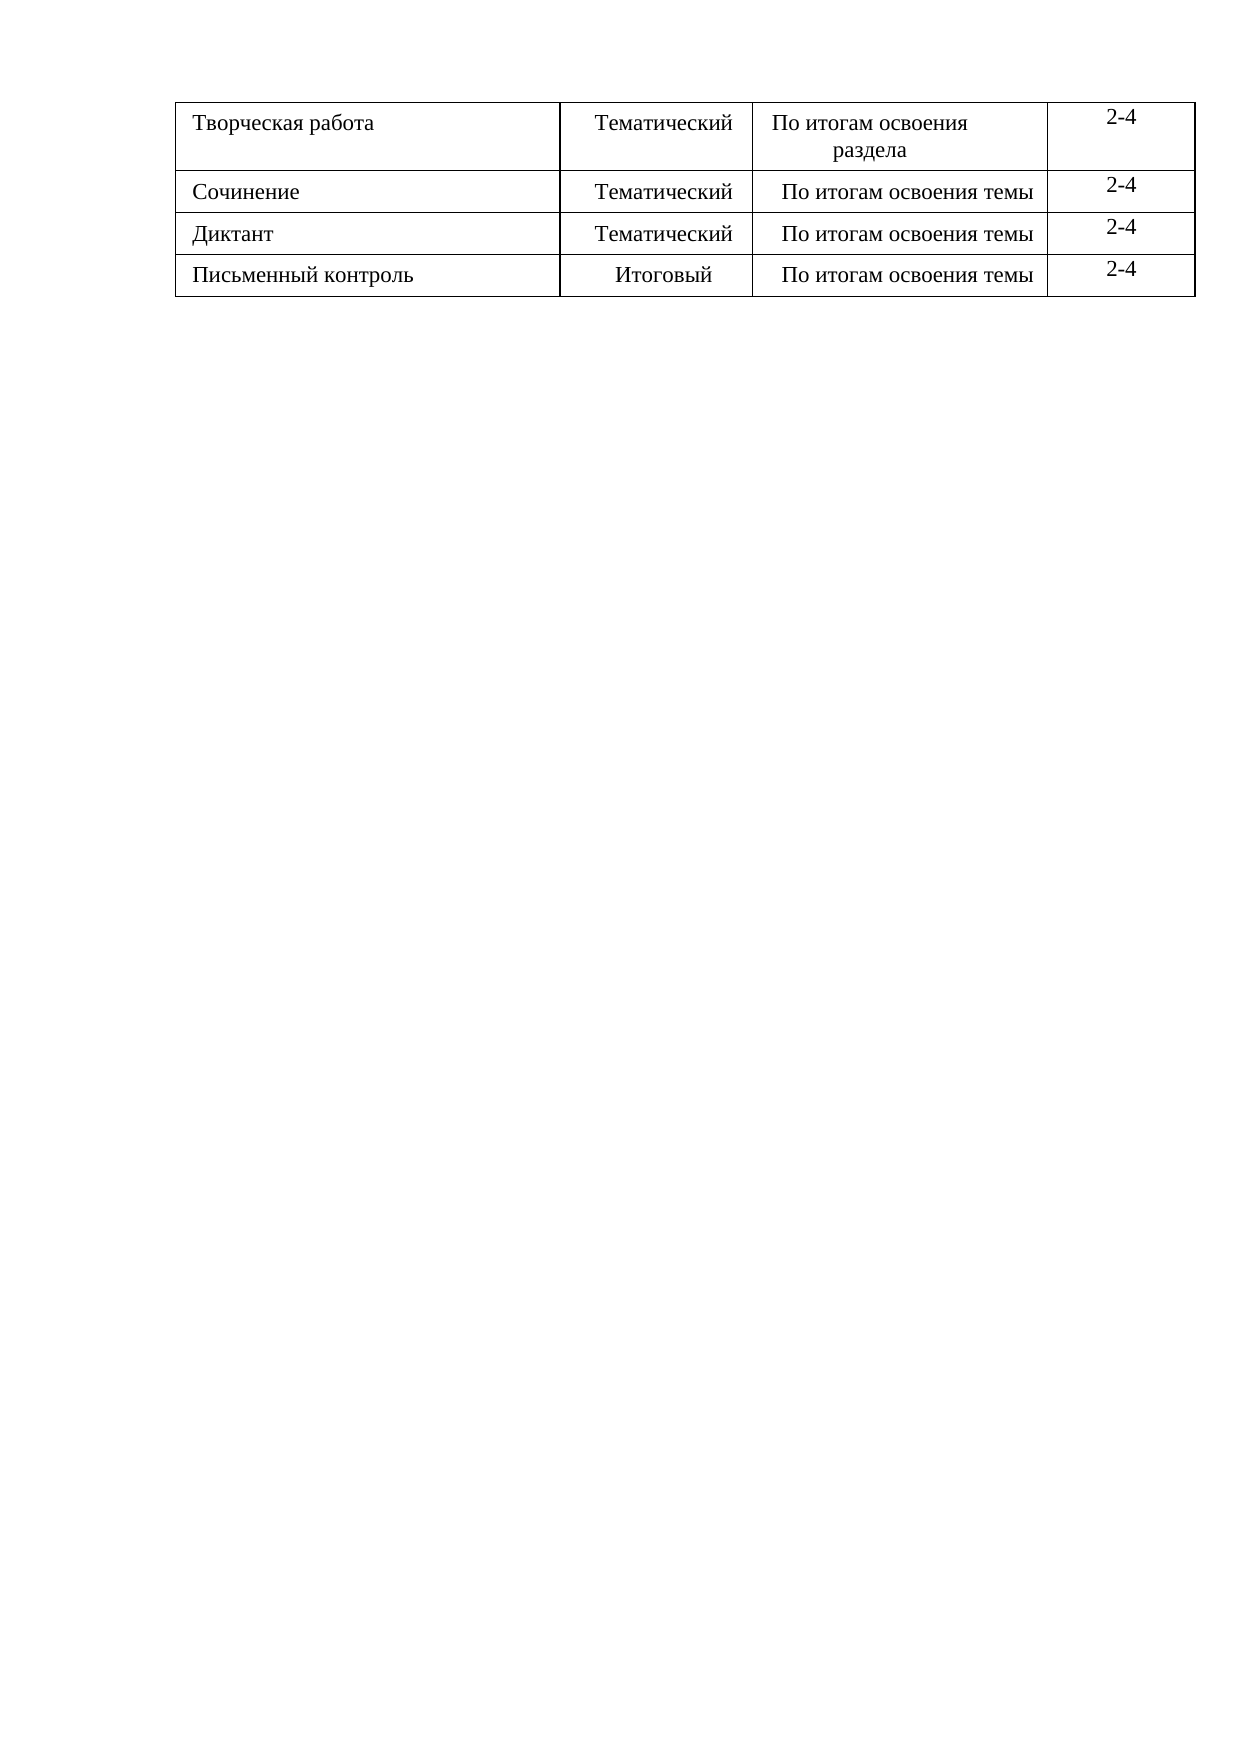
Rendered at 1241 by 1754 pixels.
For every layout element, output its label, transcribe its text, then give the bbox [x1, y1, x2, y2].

table_cell 2-4 [1048, 171, 1194, 212]
table_cell По итогам освоения темы [753, 171, 1047, 212]
table_cell Тематический [561, 213, 752, 254]
table_cell Тематический [561, 171, 752, 212]
table_cell Итоговый [561, 255, 752, 296]
table_cell Тематический [561, 103, 752, 170]
table_cell Сочинение [176, 171, 559, 212]
table_cell По итогам освоения темы [753, 255, 1047, 296]
table_cell Диктант [176, 213, 559, 254]
table_cell По итогам освоения темы [753, 213, 1047, 254]
table_cell По итогам освоения раздела [753, 103, 1047, 170]
table_cell 2-4 [1048, 213, 1194, 254]
table_cell Творческая работа [176, 103, 559, 170]
table_cell 2-4 [1048, 103, 1194, 170]
table_cell Письменный контроль [176, 255, 559, 296]
table_cell 2-4 [1048, 255, 1194, 296]
